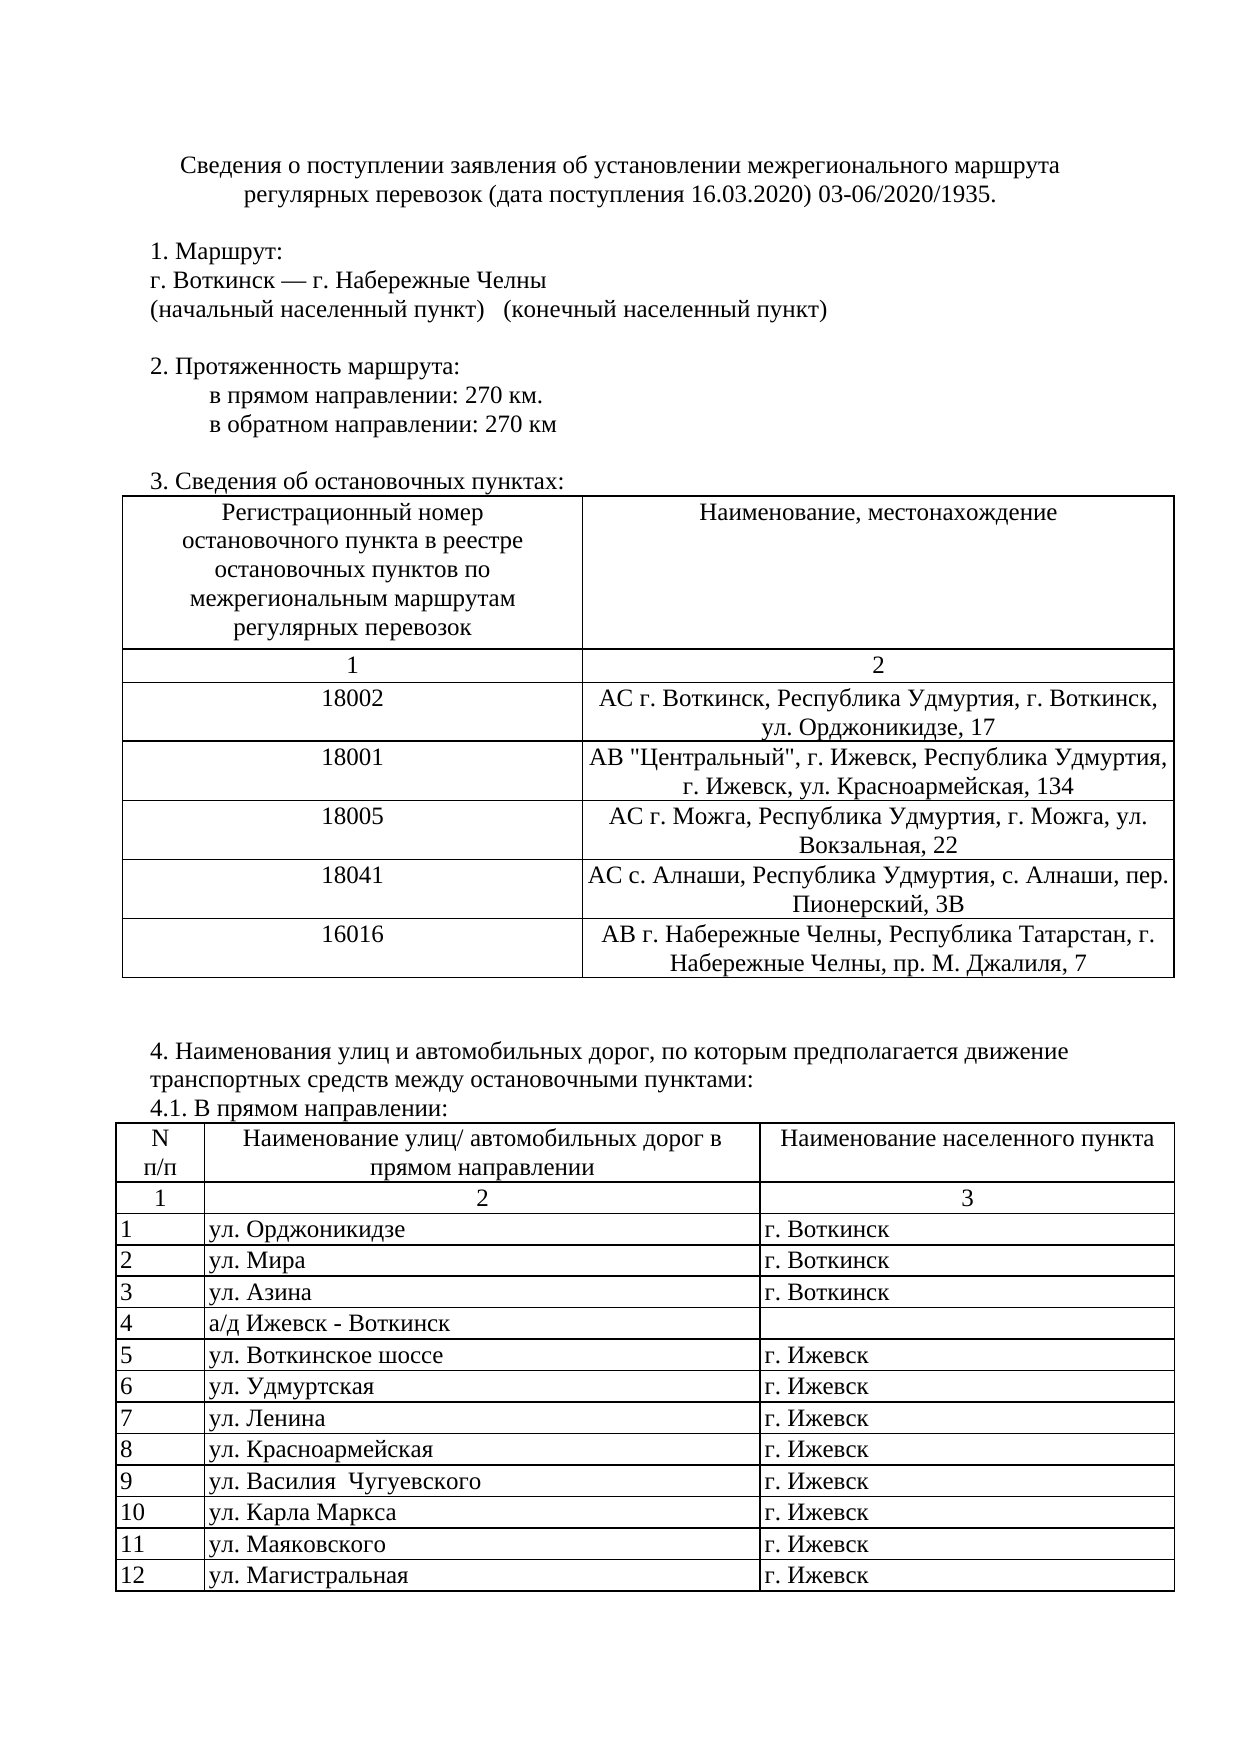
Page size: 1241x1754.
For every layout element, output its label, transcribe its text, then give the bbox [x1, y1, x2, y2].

table_cell 1 [117, 1183, 204, 1212]
table_cell АС с. Алнаши, Республика Удмуртия, с. Алнаши, пер. Пионерский, 3В [583, 860, 1173, 918]
table_cell г. Ижевск [761, 1529, 1174, 1558]
table_header Регистрационный номер остановочного пункта в реестре остановочных пунктов по межрегиональным маршрутам регулярных перевозок [123, 497, 582, 648]
table_cell г. Ижевск [761, 1340, 1174, 1370]
table_cell ул. Магистральная [205, 1560, 759, 1590]
table_cell г. Ижевск [761, 1403, 1174, 1433]
table_cell АС г. Можга, Республика Удмуртия, г. Можга, ул. Вокзальная, 22 [583, 801, 1173, 858]
table_cell г. Ижевск [761, 1434, 1174, 1464]
text 3. Сведения об остановочных пунктах: [150, 466, 1090, 495]
text 2. Протяженность маршрута: [150, 351, 1090, 380]
text в обратном направлении: 270 км [150, 409, 1090, 437]
text 4.1. В прямом направлении: [150, 1093, 1090, 1122]
table_cell 2 [583, 650, 1173, 681]
table_cell АВ "Центральный", г. Ижевск, Республика Удмуртия, г. Ижевск, ул. Красноармейская, 134 [583, 742, 1173, 799]
table_cell ул. Мира [205, 1246, 759, 1275]
table_cell ул. Ленина [205, 1403, 759, 1433]
table_cell 6 [117, 1371, 204, 1401]
table_cell г. Ижевск [761, 1371, 1174, 1401]
text 4. Наименования улиц и автомобильных дорог, по которым предполагается движение транспортных средств между остановочными пунктами: [150, 1036, 1090, 1093]
table_cell АС г. Воткинск, Республика Удмуртия, г. Воткинск, ул. Орджоникидзе, 17 [583, 683, 1173, 740]
text в прямом направлении: 270 км. [150, 380, 1090, 409]
table_cell ул. Азина [205, 1277, 759, 1307]
table_cell 3 [761, 1183, 1174, 1212]
table_cell 10 [117, 1497, 204, 1527]
table_header Наименование улиц/ автомобильных дорог в прямом направлении [205, 1124, 759, 1181]
table_cell 4 [117, 1308, 204, 1338]
table_cell 1 [117, 1214, 204, 1244]
table_cell ул. Маяковского [205, 1529, 759, 1558]
table_cell [761, 1308, 1174, 1338]
table_cell 9 [117, 1466, 204, 1496]
table_cell ул. Карла Маркса [205, 1497, 759, 1527]
table_cell 12 [117, 1560, 204, 1590]
table_cell ул. Красноармейская [205, 1434, 759, 1464]
table_header Наименование, местонахождение [583, 497, 1173, 648]
table_cell г. Ижевск [761, 1466, 1174, 1496]
table_cell 1 [123, 650, 582, 681]
table_cell ул. Воткинское шоссе [205, 1340, 759, 1370]
table_cell ул. Удмуртская [205, 1371, 759, 1401]
table_cell 18001 [123, 742, 582, 799]
table_cell г. Ижевск [761, 1560, 1174, 1590]
table_cell 2 [205, 1183, 759, 1212]
table_cell г. Воткинск [761, 1277, 1174, 1307]
table_cell 8 [117, 1434, 204, 1464]
table_header Наименование населенного пункта [761, 1124, 1174, 1181]
table_cell 5 [117, 1340, 204, 1370]
text (начальный населенный пункт) (конечный населенный пункт) [150, 294, 1090, 322]
table_cell г. Ижевск [761, 1497, 1174, 1527]
table_cell г. Воткинск [761, 1214, 1174, 1244]
table_cell а/д Ижевск - Воткинск [205, 1308, 759, 1338]
table_cell АВ г. Набережные Челны, Республика Татарстан, г. Набережные Челны, пр. М. Джалиля, 7 [583, 919, 1173, 977]
table_cell 2 [117, 1246, 204, 1275]
table_cell 18002 [123, 683, 582, 740]
table_cell 18041 [123, 860, 582, 918]
table_cell г. Воткинск [761, 1246, 1174, 1275]
table_cell 3 [117, 1277, 204, 1307]
text Сведения о поступлении заявления об установлении межрегионального маршрута регулярных перевозок (дата поступления 16.03.2020) 03-06/2020/1935. [150, 150, 1090, 207]
table_cell 7 [117, 1403, 204, 1433]
table_header N п/п [117, 1124, 204, 1181]
table_cell 11 [117, 1529, 204, 1558]
text г. Воткинск — г. Набережные Челны [150, 265, 1090, 294]
table_cell ул. Орджоникидзе [205, 1214, 759, 1244]
table_cell 18005 [123, 801, 582, 858]
table_cell 16016 [123, 919, 582, 977]
text 1. Маршрут: [150, 236, 1090, 265]
table_cell ул. Василия Чугуевского [205, 1466, 759, 1496]
